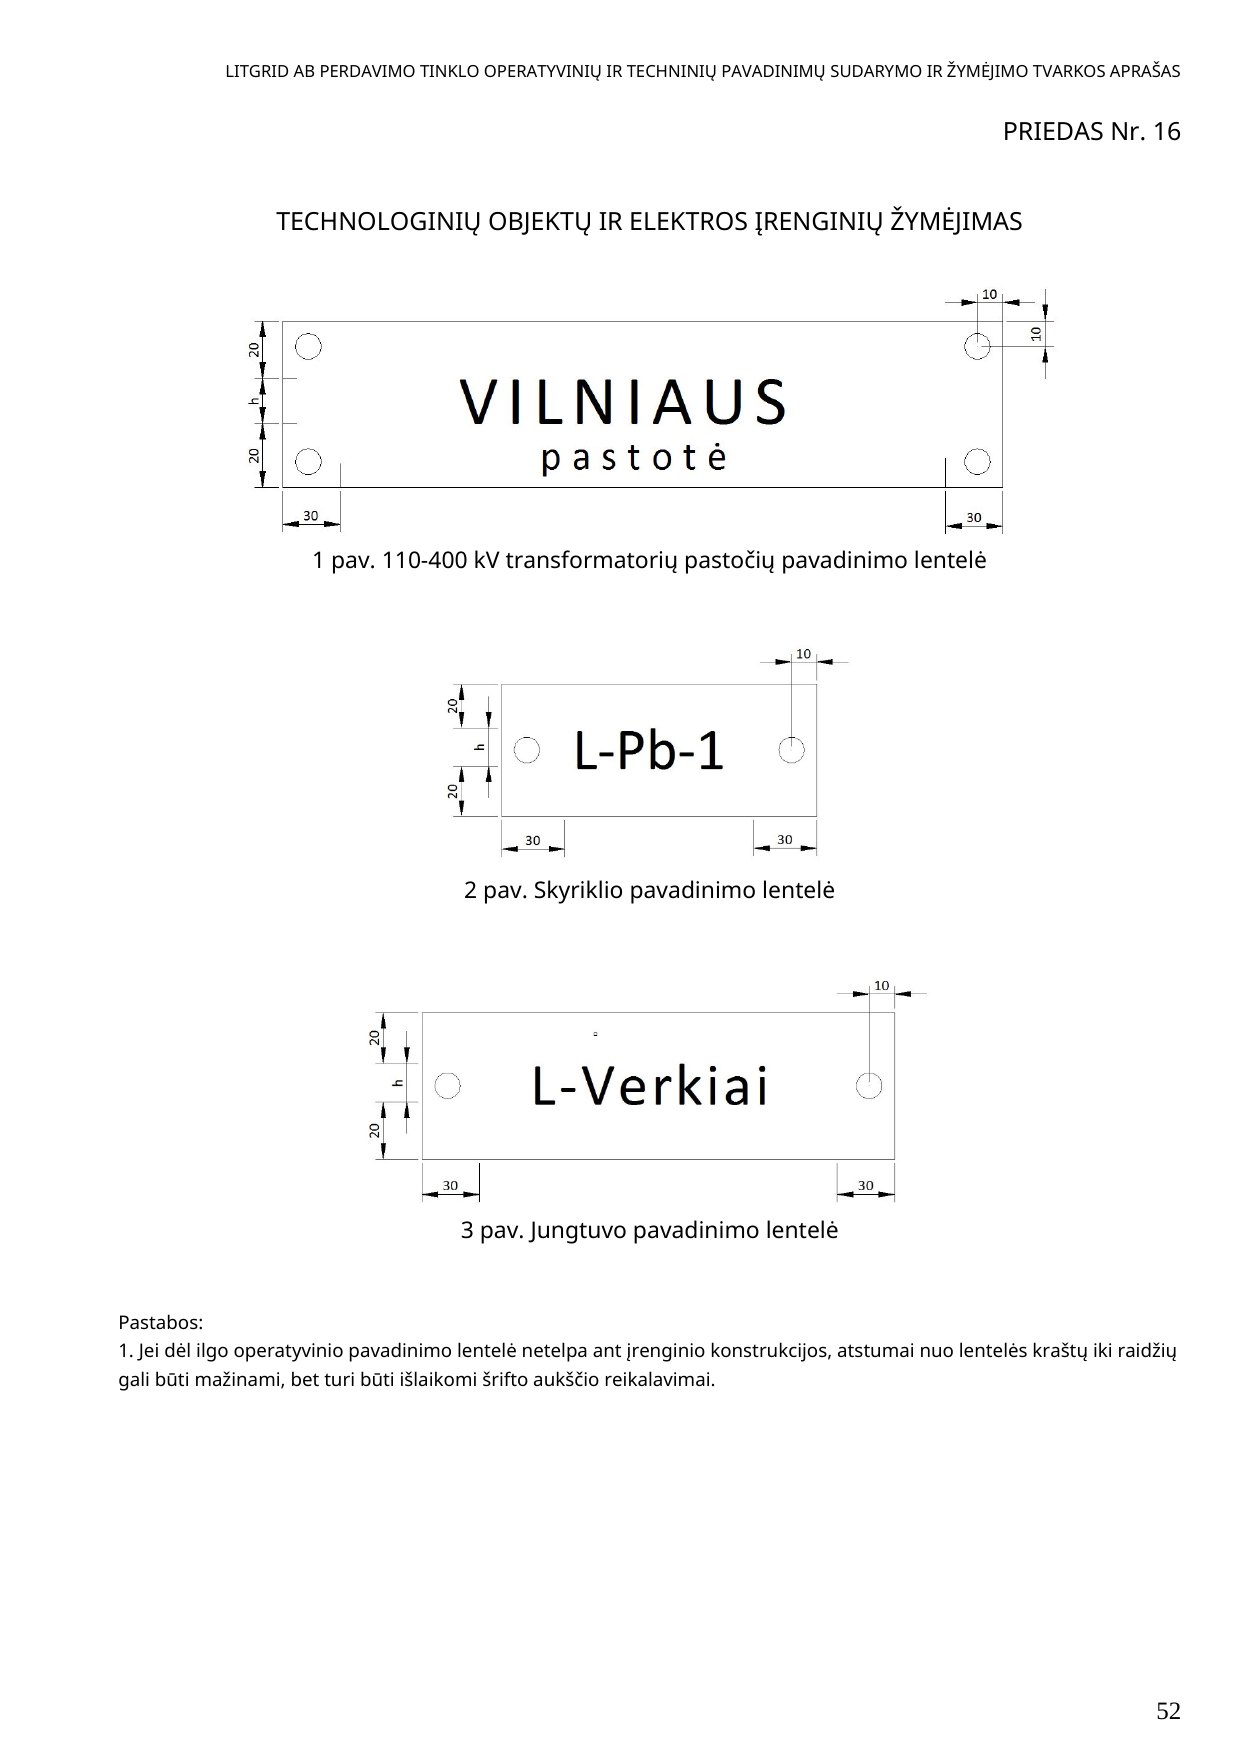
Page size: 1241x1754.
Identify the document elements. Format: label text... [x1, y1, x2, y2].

text 1. Jei dėl ilgo operatyvinio pavadinimo lentelė netelpa ant įrenginio konstrukcijos, atstumai nuo lentelės kraštų iki raidžių gali būti mažinami, bet turi būti išlaikomi šrifto aukščio reikalavimai. [118, 1337, 1181, 1394]
text 1 pav. 110-400 kV transformatorių pastočių pavadinimo lentelė [118, 544, 1181, 575]
text TECHNOLOGINIŲ OBJEKTŲ IR ELEKTROS ĮRENGINIŲ ŽYMĖJIMAS [118, 203, 1181, 237]
picture [235, 276, 1064, 542]
picture [361, 975, 939, 1212]
text 2 pav. Skyriklio pavadinimo lentelė [118, 874, 1181, 905]
text 3 pav. Jungtuvo pavadinimo lentelė [118, 1214, 1181, 1246]
picture [440, 645, 859, 872]
list PRIEDAS Nr. 16 [215, 113, 1181, 147]
text LITGRID AB PERDAVIMO TINKLO OPERATYVINIŲ IR TECHNINIŲ PAVADINIMŲ SUDARYMO IR ŽYMĖJIMO TVARKOS APRAŠAS [118, 59, 1181, 82]
text Pastabos: [118, 1309, 1181, 1335]
